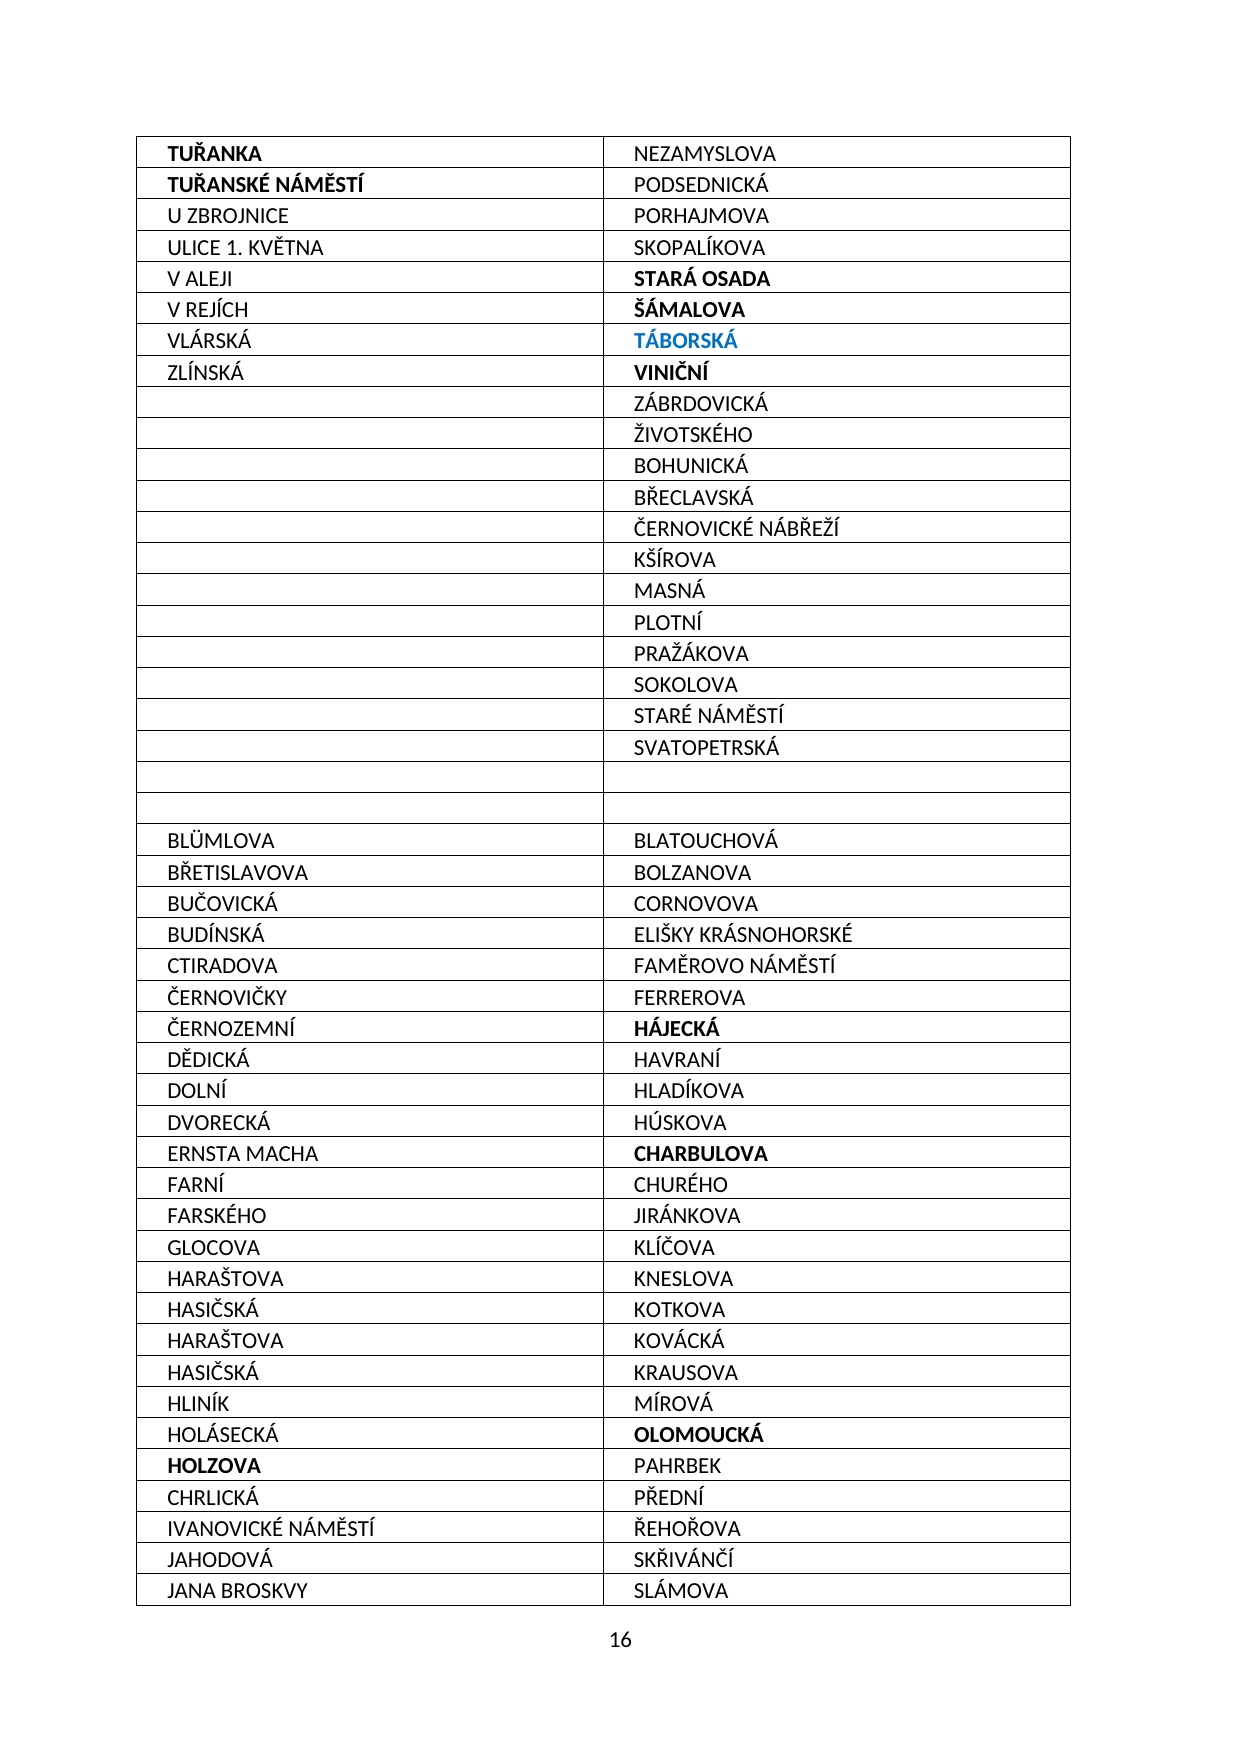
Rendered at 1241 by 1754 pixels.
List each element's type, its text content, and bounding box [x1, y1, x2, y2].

table_cell ELIŠKY KRÁSNOHORSKÉ [604, 918, 1070, 948]
table_cell KŠÍROVA [604, 543, 1070, 573]
table_cell HOLÁSECKÁ [137, 1418, 603, 1448]
table_cell ZÁBRDOVICKÁ [604, 387, 1070, 417]
table_cell BLATOUCHOVÁ [604, 824, 1070, 854]
table_cell CHARBULOVA [604, 1137, 1070, 1167]
table_cell KNESLOVA [604, 1262, 1070, 1292]
table_cell HOLZOVA [137, 1449, 603, 1479]
table_cell DĚDICKÁ [137, 1043, 603, 1073]
table_cell [137, 387, 603, 417]
table_cell JANA BROSKVY [137, 1574, 603, 1604]
table_cell TUŘANSKÉ NÁMĚSTÍ [137, 168, 603, 198]
table_cell [137, 699, 603, 729]
table_cell ŠÁMALOVA [604, 293, 1070, 323]
table_cell ZLÍNSKÁ [137, 356, 603, 386]
table_cell [137, 449, 603, 479]
table_cell [137, 418, 603, 448]
table_cell PODSEDNICKÁ [604, 168, 1070, 198]
table_cell OLOMOUCKÁ [604, 1418, 1070, 1448]
table_cell TUŘANKA [137, 137, 603, 167]
table_cell [137, 793, 603, 823]
table_cell FAMĚROVO NÁMĚSTÍ [604, 949, 1070, 979]
table_cell VINIČNÍ [604, 356, 1070, 386]
table_cell PŘEDNÍ [604, 1481, 1070, 1511]
table_cell JIRÁNKOVA [604, 1199, 1070, 1229]
table_cell ULICE 1. KVĚTNA [137, 231, 603, 261]
table_cell VLÁRSKÁ [137, 324, 603, 354]
table_cell ŘEHOŘOVA [604, 1512, 1070, 1542]
table_cell [137, 668, 603, 698]
table_cell HASIČSKÁ [137, 1356, 603, 1386]
table_cell FARNÍ [137, 1168, 603, 1198]
table_cell BOHUNICKÁ [604, 449, 1070, 479]
table_cell [137, 543, 603, 573]
table_cell BUDÍNSKÁ [137, 918, 603, 948]
table_cell BUČOVICKÁ [137, 887, 603, 917]
table_cell TÁBORSKÁ [604, 324, 1070, 354]
table_cell CHRLICKÁ [137, 1481, 603, 1511]
table_cell DVORECKÁ [137, 1106, 603, 1136]
table_cell HASIČSKÁ [137, 1293, 603, 1323]
table_cell BŘECLAVSKÁ [604, 481, 1070, 511]
table_cell CHURÉHO [604, 1168, 1070, 1198]
table_cell [137, 512, 603, 542]
table_cell CTIRADOVA [137, 949, 603, 979]
table_cell KOTKOVA [604, 1293, 1070, 1323]
table_cell HÚSKOVA [604, 1106, 1070, 1136]
table_cell KLÍČOVA [604, 1231, 1070, 1261]
table_cell FERREROVA [604, 981, 1070, 1011]
table_cell MÍROVÁ [604, 1387, 1070, 1417]
table_cell [137, 731, 603, 761]
table_cell SOKOLOVA [604, 668, 1070, 698]
table_cell BLÜMLOVA [137, 824, 603, 854]
table_cell HARAŠTOVA [137, 1262, 603, 1292]
table_cell CORNOVOVA [604, 887, 1070, 917]
table_cell [137, 637, 603, 667]
table_cell KRAUSOVA [604, 1356, 1070, 1386]
table_cell [137, 574, 603, 604]
table_cell [137, 481, 603, 511]
table_cell HARAŠTOVA [137, 1324, 603, 1354]
table_cell ŽIVOTSKÉHO [604, 418, 1070, 448]
table_cell PRAŽÁKOVA [604, 637, 1070, 667]
table_cell ČERNOVICKÉ NÁBŘEŽÍ [604, 512, 1070, 542]
table_cell V ALEJI [137, 262, 603, 292]
table_cell [604, 793, 1070, 823]
table_cell PORHAJMOVA [604, 199, 1070, 229]
table_cell HÁJECKÁ [604, 1012, 1070, 1042]
table_cell [137, 762, 603, 792]
table_cell DOLNÍ [137, 1074, 603, 1104]
table_cell JAHODOVÁ [137, 1543, 603, 1573]
table_cell MASNÁ [604, 574, 1070, 604]
table_cell HLINÍK [137, 1387, 603, 1417]
table_cell ČERNOVIČKY [137, 981, 603, 1011]
table_cell SKŘIVÁNČÍ [604, 1543, 1070, 1573]
table_cell NEZAMYSLOVA [604, 137, 1070, 167]
table_cell GLOCOVA [137, 1231, 603, 1261]
table_cell BŘETISLAVOVA [137, 856, 603, 886]
table_cell STARÉ NÁMĚSTÍ [604, 699, 1070, 729]
table_cell KOVÁCKÁ [604, 1324, 1070, 1354]
table_cell [604, 762, 1070, 792]
table_cell SLÁMOVA [604, 1574, 1070, 1604]
table_cell ERNSTA MACHA [137, 1137, 603, 1167]
table_cell SVATOPETRSKÁ [604, 731, 1070, 761]
table_cell [137, 606, 603, 636]
table_cell BOLZANOVA [604, 856, 1070, 886]
table_cell HLADÍKOVA [604, 1074, 1070, 1104]
table_cell STARÁ OSADA [604, 262, 1070, 292]
table_cell SKOPALÍKOVA [604, 231, 1070, 261]
table_cell ČERNOZEMNÍ [137, 1012, 603, 1042]
table_cell HAVRANÍ [604, 1043, 1070, 1073]
table_cell IVANOVICKÉ NÁMĚSTÍ [137, 1512, 603, 1542]
table_cell PLOTNÍ [604, 606, 1070, 636]
table_cell V REJÍCH [137, 293, 603, 323]
table_cell PAHRBEK [604, 1449, 1070, 1479]
table_cell FARSKÉHO [137, 1199, 603, 1229]
table_cell U ZBROJNICE [137, 199, 603, 229]
